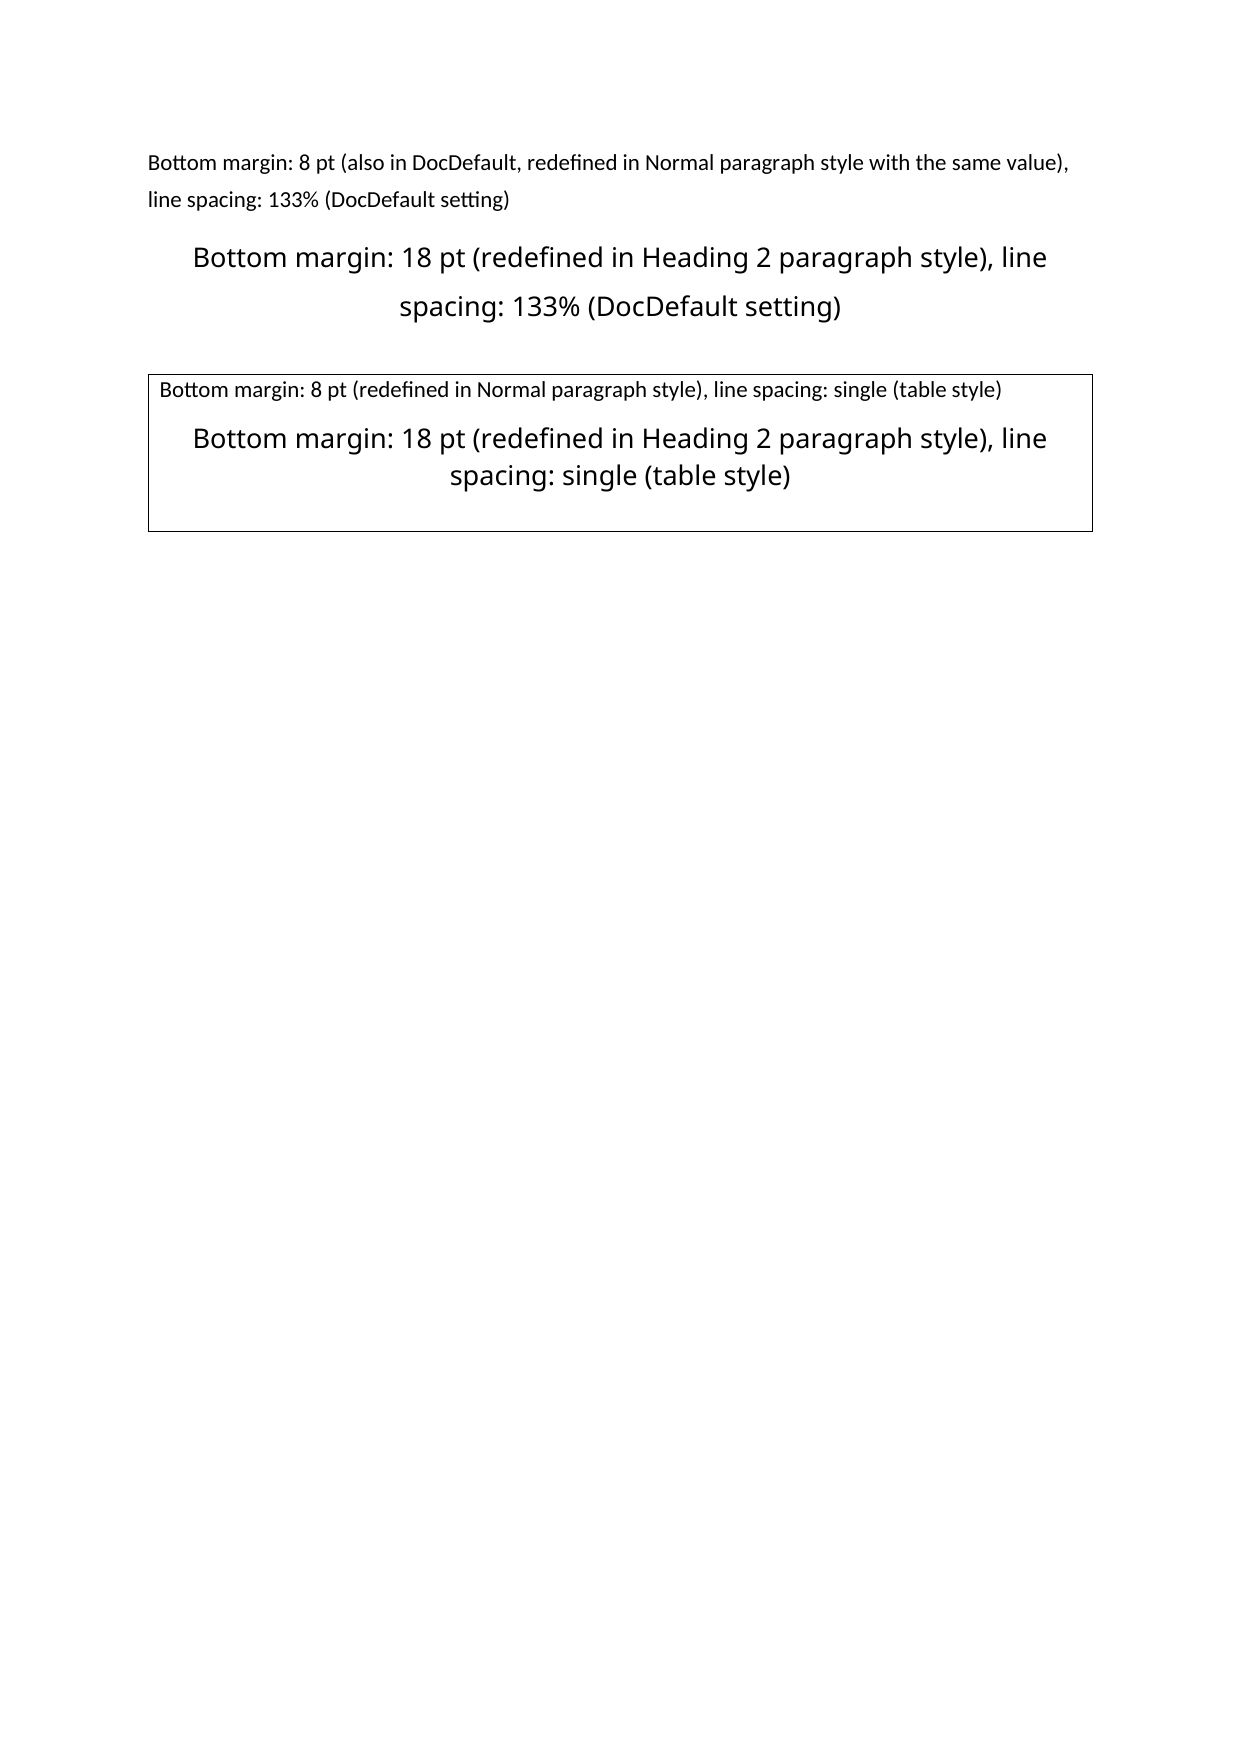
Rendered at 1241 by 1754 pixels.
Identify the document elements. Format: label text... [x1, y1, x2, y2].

text Bottom margin: 8 pt (also in DocDefault, redefined in Normal paragraph style with the same value), line spacing: 133% (DocDefault setting) [148, 148, 1093, 213]
subtitle Bottom margin: 18 pt (redefined in Heading 2 paragraph style), line spacing: 133% (DocDefault setting) [148, 239, 1093, 324]
table_header Bottom margin: 8 pt (redefined in Normal paragraph style), line spacing: single (table style) Bottom margin: 18 pt (redefined in Heading 2 paragraph style), line spacing: single (table style) [149, 375, 1092, 531]
